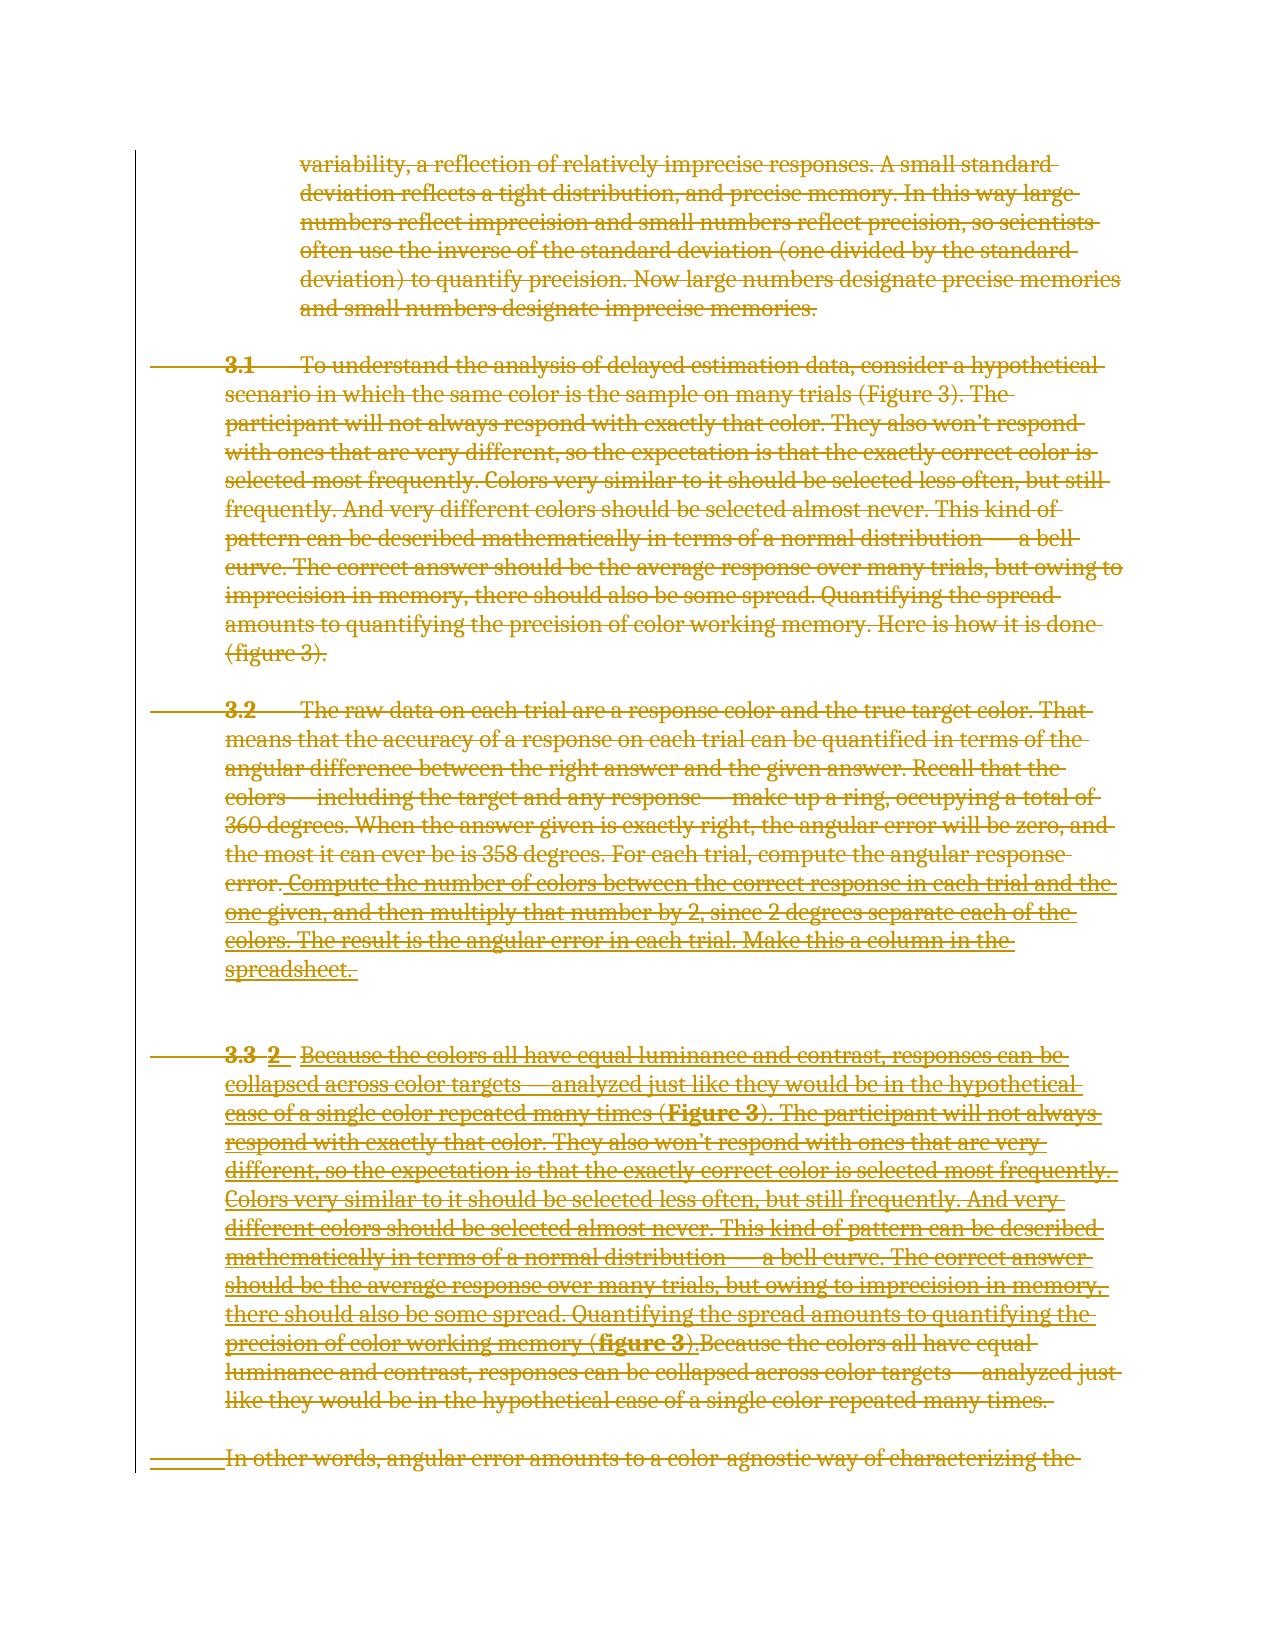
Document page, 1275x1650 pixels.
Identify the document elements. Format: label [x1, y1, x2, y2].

list [225, 150, 1125, 322]
